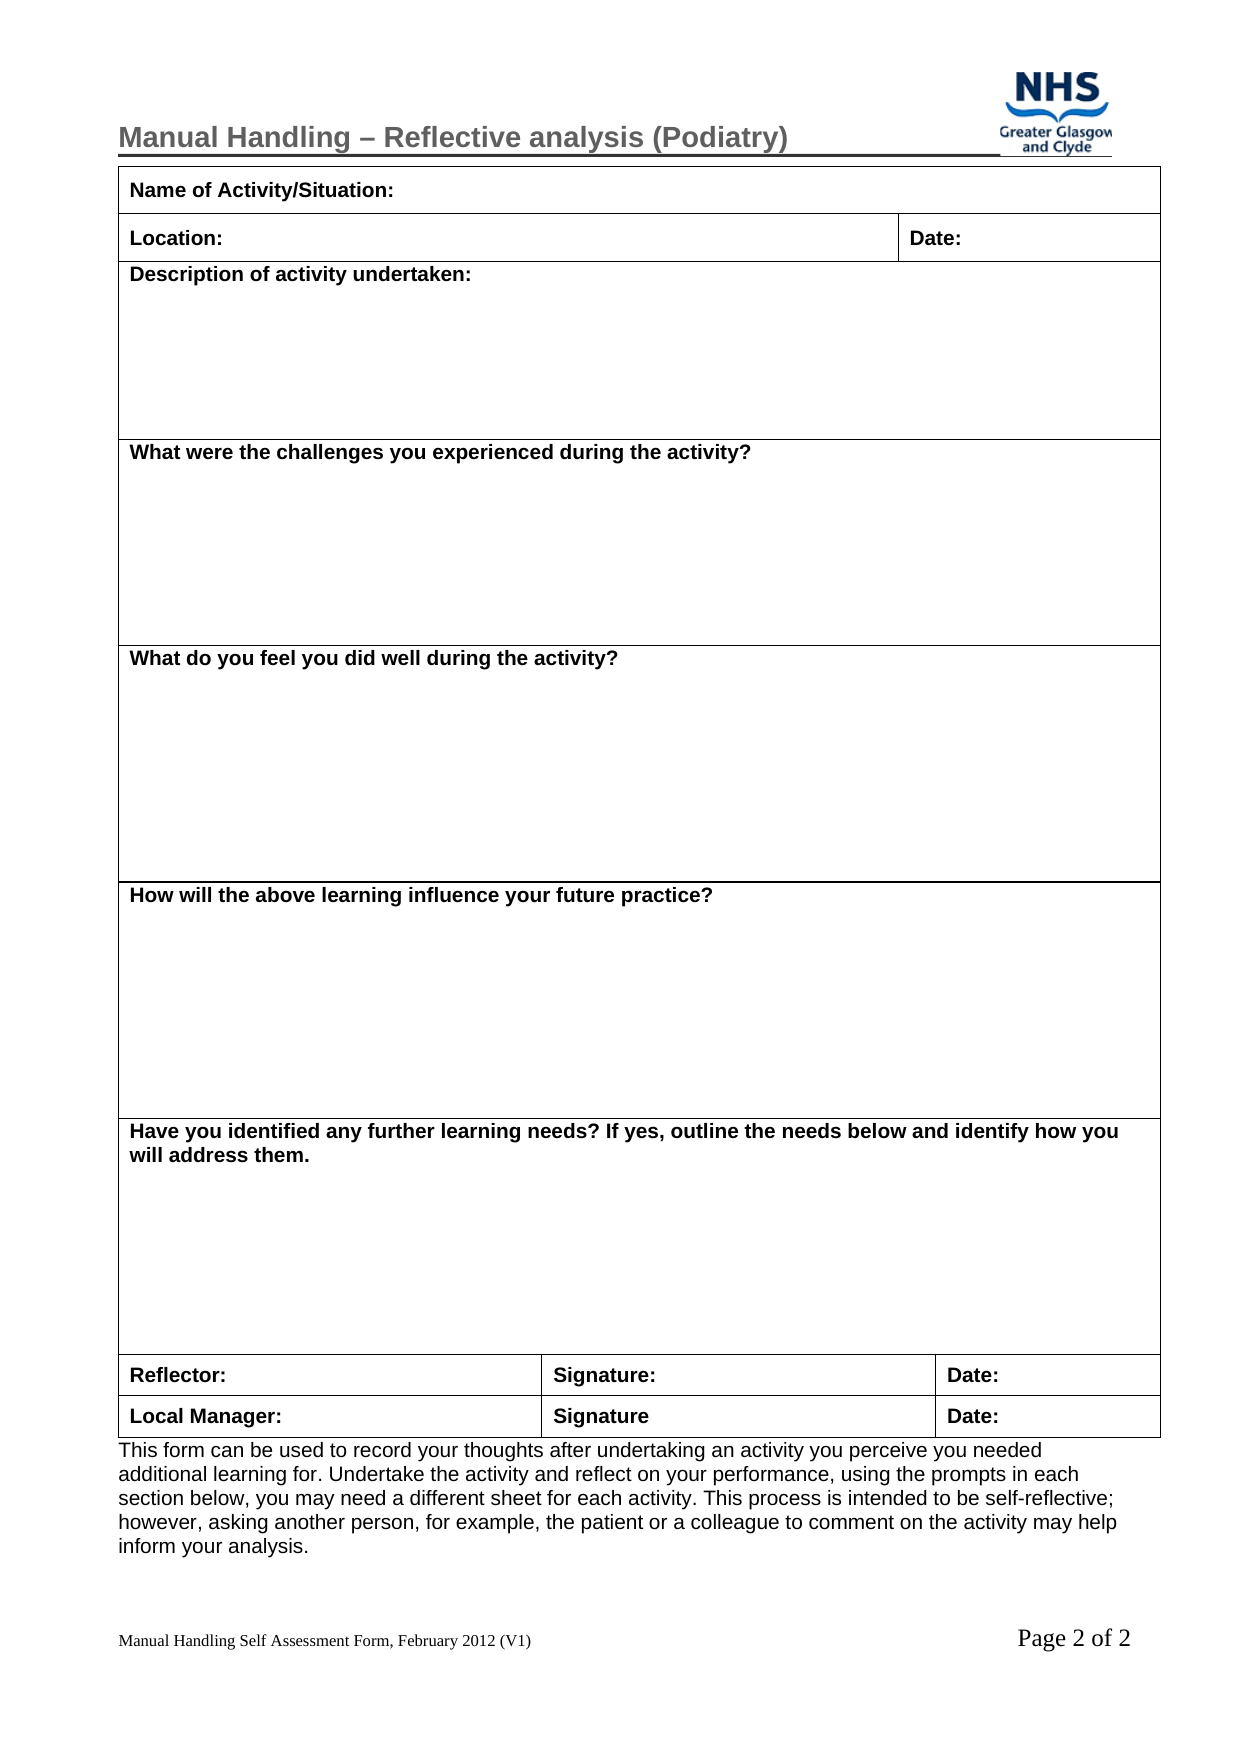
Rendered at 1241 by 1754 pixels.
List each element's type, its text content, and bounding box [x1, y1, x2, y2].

table_cell Have you identified any further learning needs? If yes, outline the needs below and identify how you will address them. [119, 1119, 1160, 1354]
table_cell Local Manager: [119, 1396, 541, 1437]
table_cell Reflector: [119, 1355, 541, 1395]
table_cell Signature: [542, 1355, 935, 1395]
table_cell Signature [542, 1396, 935, 1437]
table_cell Description of activity undertaken: [119, 262, 1160, 438]
table_cell Date: [936, 1396, 1160, 1437]
table_cell Location: [119, 214, 898, 261]
table_cell Date: [936, 1355, 1160, 1395]
table_cell What do you feel you did well during the activity? [119, 646, 1160, 881]
table_header Name of Activity/Situation: [119, 167, 1160, 213]
text This form can be used to record your thoughts after undertaking an activity you perceive you needed additional learning for. Undertake the activity and reflect on your performance, using the prompts in each section below, you may need a different sheet for each activity. This process is intended to be self-reflective; however, asking another person, for example, the patient or a colleague to comment on the activity may help inform your analysis. [118, 1438, 1122, 1557]
table_cell What were the challenges you experienced during the activity? [119, 440, 1160, 645]
table_cell Date: [899, 214, 1160, 261]
table_cell How will the above learning influence your future practice? [119, 883, 1160, 1118]
picture [999, 72, 1112, 154]
